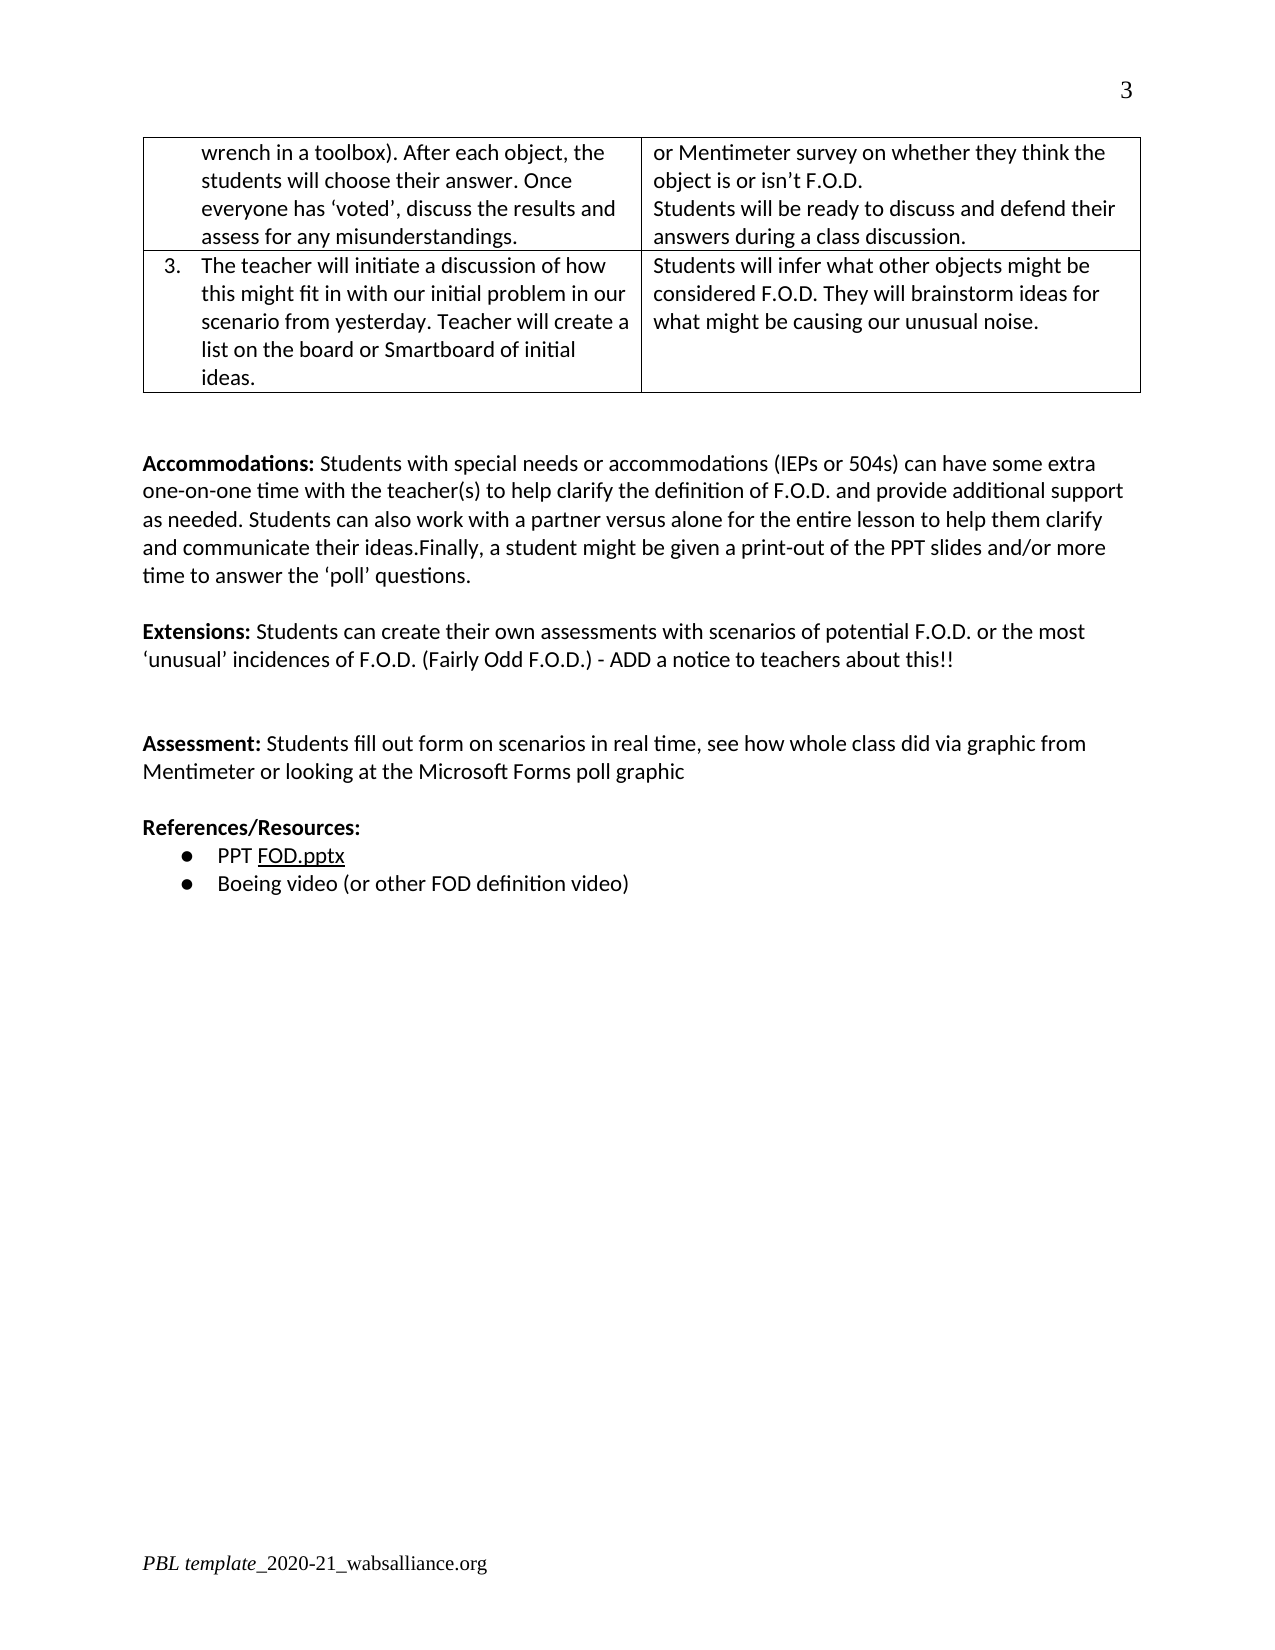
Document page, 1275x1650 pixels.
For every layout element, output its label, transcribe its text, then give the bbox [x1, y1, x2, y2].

text Assessment: Students fill out form on scenarios in real time, see how whole class did via graphic from Mentimeter or looking at the Microsoft Forms poll graphic [142, 729, 1132, 785]
list Boeing video (or other FOD definition video) [180, 869, 1132, 897]
text Extensions: Students can create their own assessments with scenarios of potential F.O.D. or the most ‘unusual’ incidences of F.O.D. (Fairly Odd F.O.D.) - ADD a notice to teachers about this!! [142, 617, 1132, 673]
text Accommodations: Students with special needs or accommodations (IEPs or 504s) can have some extra one-on-one time with the teacher(s) to help clarify the definition of F.O.D. and provide additional support as needed. Students can also work with a partner versus alone for the entire lesson to help them clarify and communicate their ideas.Finally, a student might be given a print-out of the PPT slides and/or more time to answer the ‘poll’ questions. [142, 449, 1132, 589]
text References/Resources: [142, 813, 1132, 841]
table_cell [144, 138, 641, 250]
table_cell The teacher will initiate a discussion of how this might fit in with our initial problem in our scenario from yesterday. Teacher will create a list on the board or Smartboard of initial ideas. [144, 251, 641, 392]
list PPT FOD.pptx [180, 841, 1132, 869]
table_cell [642, 138, 1140, 250]
table_cell Students will infer what other objects might be considered F.O.D. They will brainstorm ideas for what might be causing our unusual noise. [642, 251, 1140, 392]
